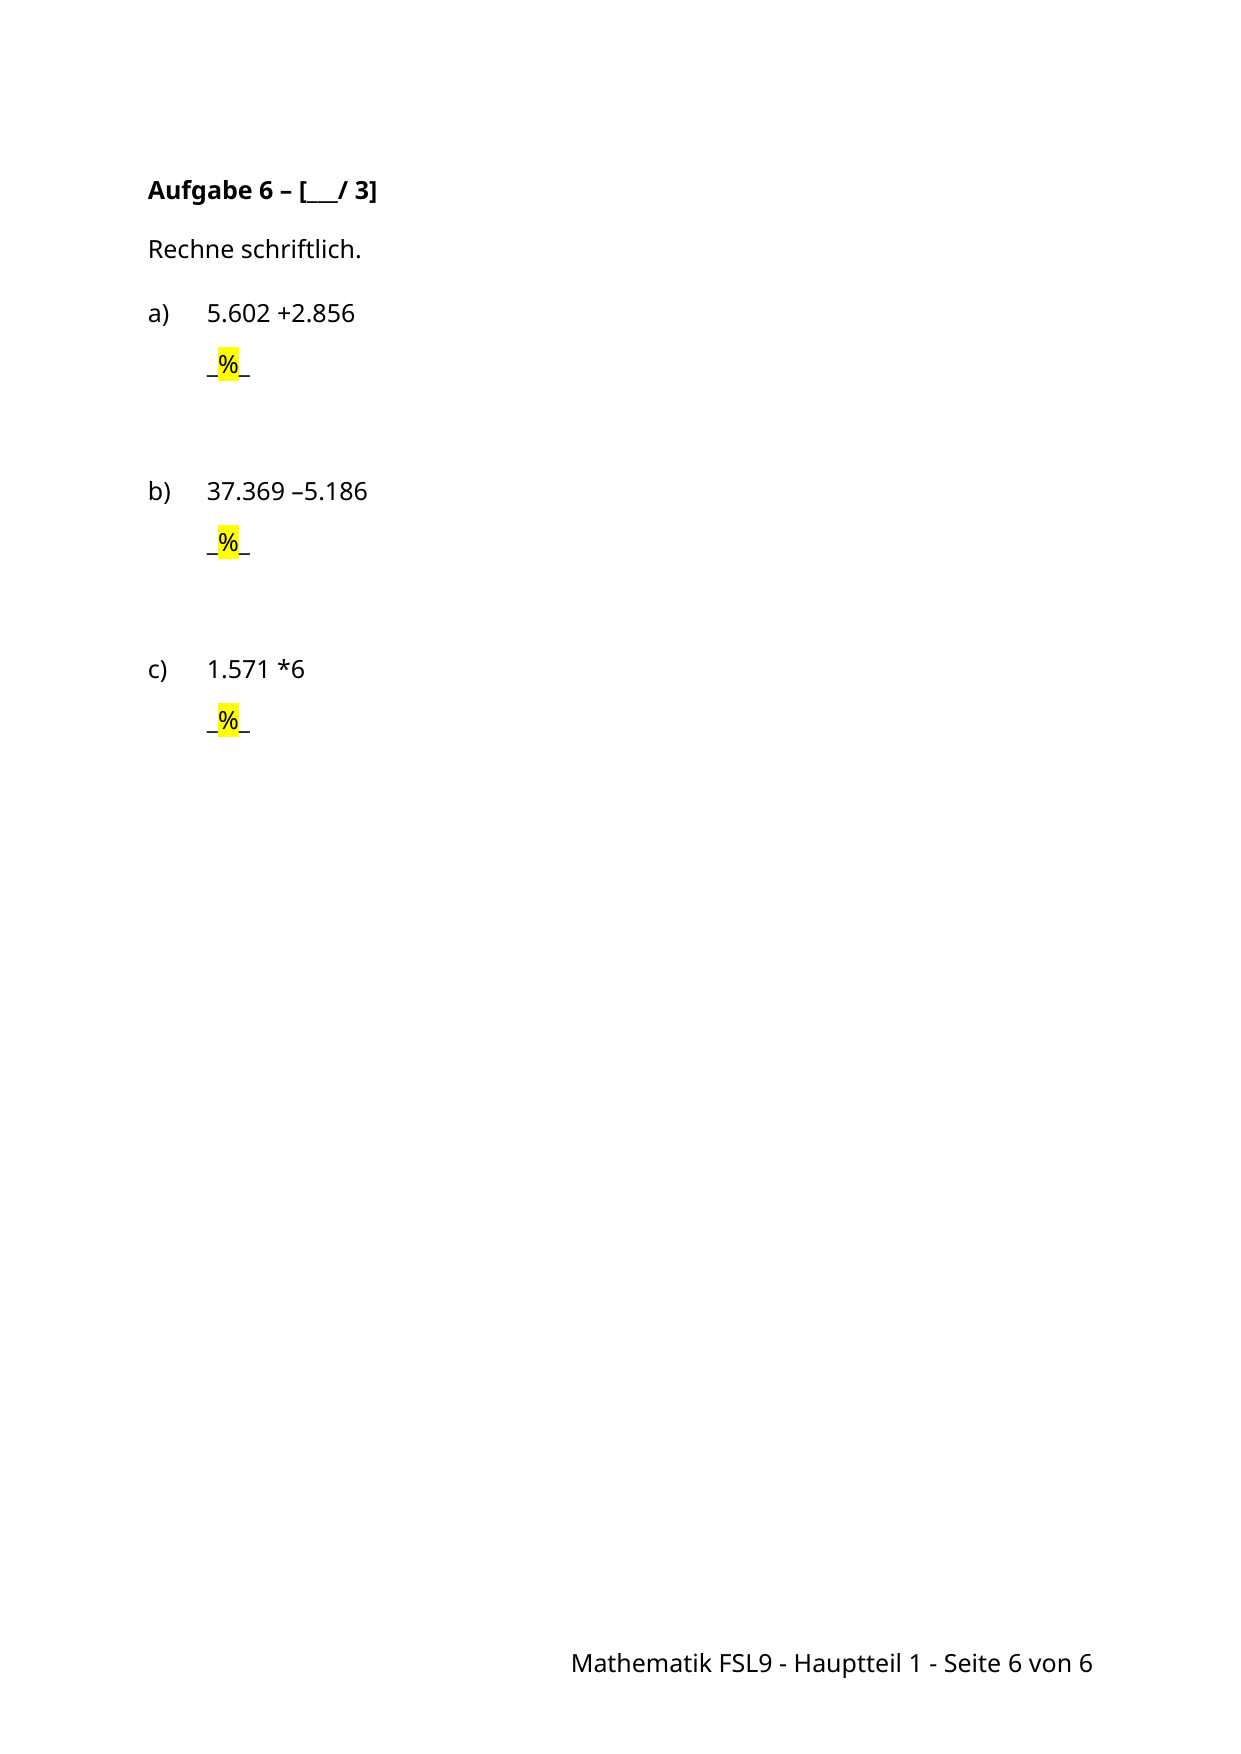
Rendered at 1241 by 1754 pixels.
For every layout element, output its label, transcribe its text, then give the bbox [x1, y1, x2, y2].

list b) 37.369 –5.186 _%_ [148, 474, 1093, 559]
subtitle Aufgabe 6 – [___/ 3] [148, 173, 1093, 207]
list a) 5.602 +2.856 _%_ [148, 296, 1093, 381]
list c) 1.571 *6 _%_ [148, 652, 1093, 737]
text Rechne schriftlich. [148, 232, 1093, 266]
